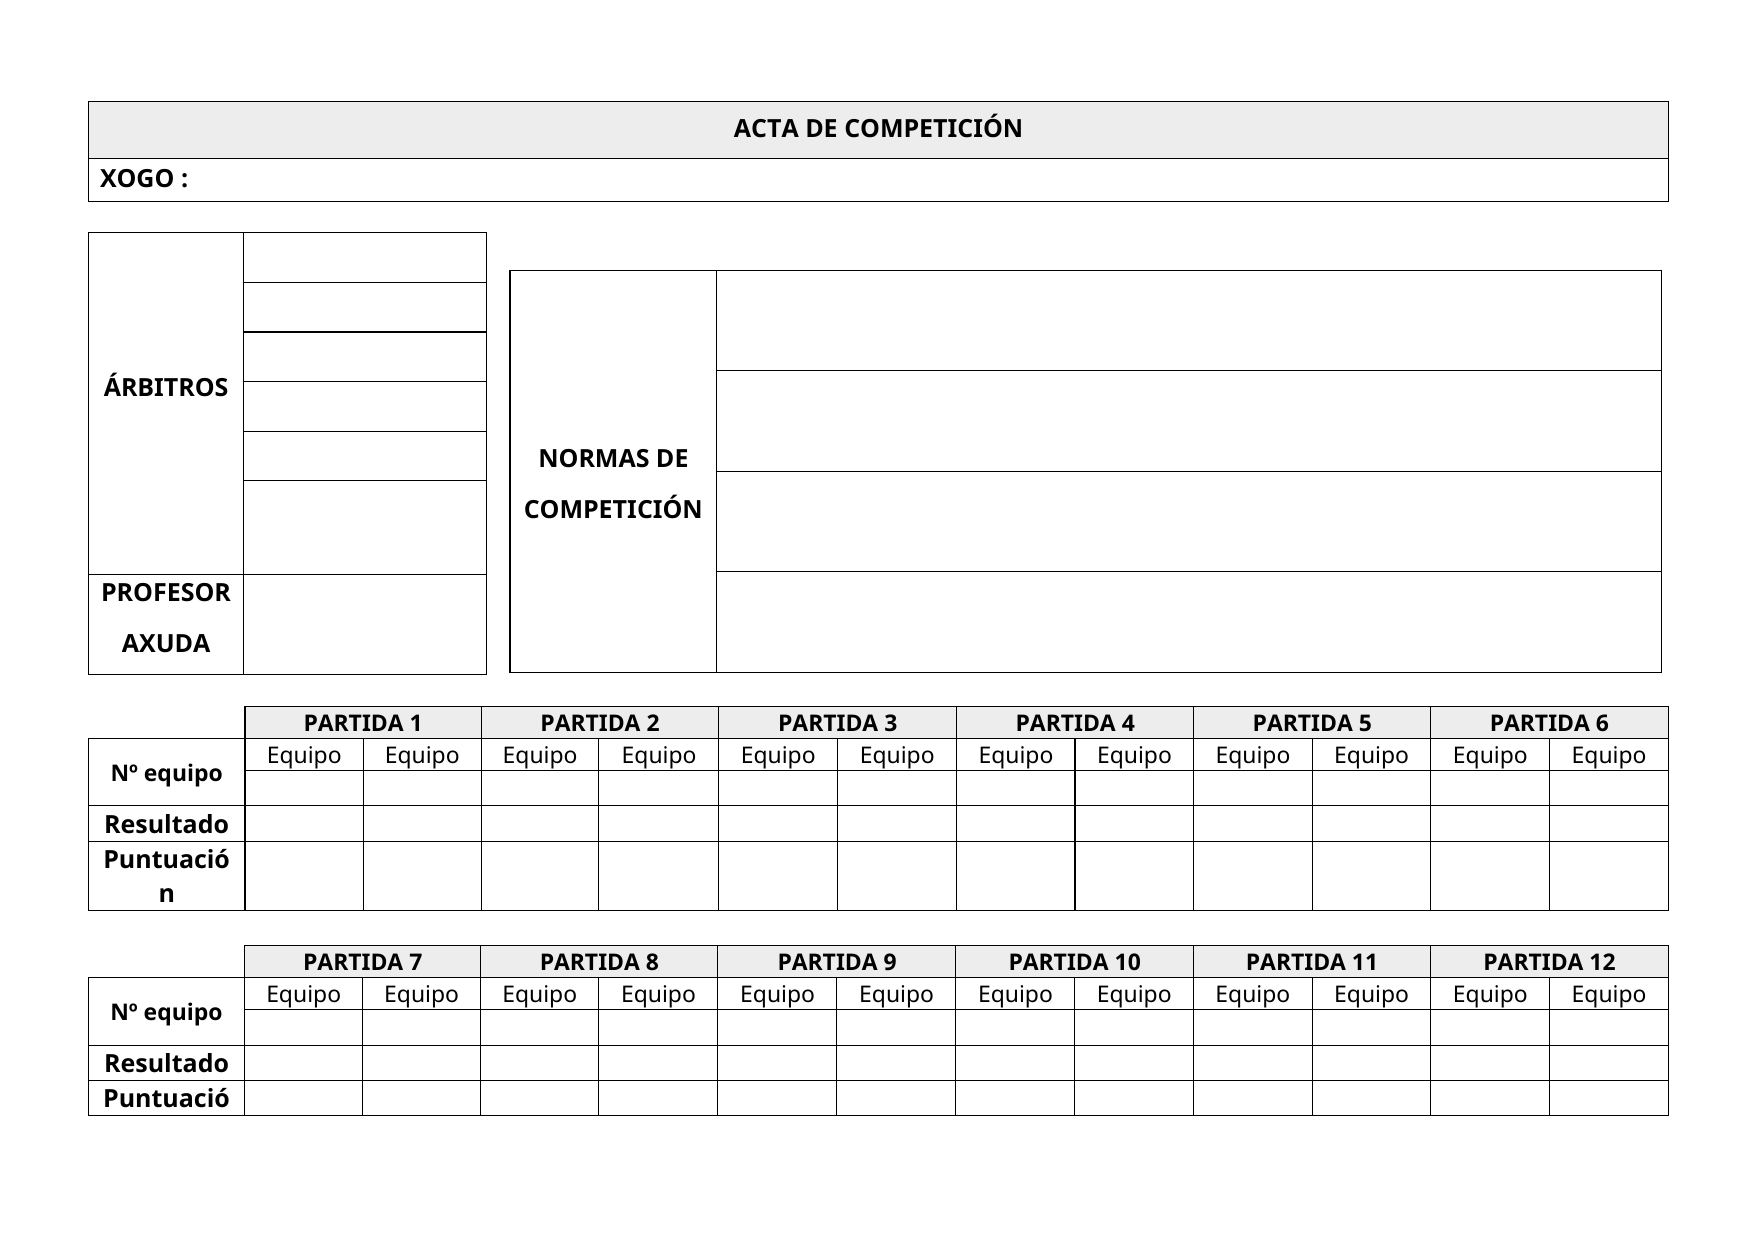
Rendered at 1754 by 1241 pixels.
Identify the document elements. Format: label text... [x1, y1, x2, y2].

table_cell [599, 1081, 717, 1115]
table_header PARTIDA 2 [482, 707, 718, 738]
table_cell Equipo [363, 978, 480, 1009]
table_cell [244, 382, 486, 431]
table_cell Nº equipo [89, 739, 244, 805]
table_cell Equipo [245, 978, 362, 1009]
table_cell [1431, 771, 1549, 805]
table_cell [719, 806, 837, 841]
table_cell Equipo [1431, 978, 1549, 1009]
table_header ÁRBITROS [89, 233, 243, 574]
table_header [717, 271, 1661, 370]
table_cell [1313, 806, 1430, 841]
table_header PARTIDA 1 [246, 707, 481, 738]
table_cell [1194, 1010, 1312, 1044]
table_cell Equipo [718, 978, 836, 1009]
table_cell [718, 1046, 836, 1079]
table_cell [1431, 842, 1549, 910]
table_cell [482, 842, 598, 910]
table_cell Resultado [89, 1046, 244, 1079]
table_cell [1076, 771, 1193, 805]
table_cell [956, 1081, 1074, 1115]
table_cell PROFESOR AXUDA [89, 575, 243, 674]
table_cell [718, 1010, 836, 1044]
table_cell [244, 333, 486, 381]
table_cell [719, 771, 837, 805]
table_cell [837, 1046, 955, 1079]
table_cell [481, 1046, 598, 1079]
table_cell [717, 572, 1661, 672]
table_cell [1313, 842, 1430, 910]
table_cell Nº equipo [89, 978, 244, 1044]
table_cell [482, 806, 598, 841]
table_cell [957, 771, 1074, 805]
table_cell [838, 806, 956, 841]
table_cell [363, 1046, 480, 1079]
table_cell [246, 806, 363, 841]
table_cell [838, 842, 956, 910]
table_cell Resultado [89, 806, 244, 841]
table_cell [837, 1010, 955, 1044]
table_header PARTIDA 10 [956, 946, 1193, 977]
table_cell [245, 1010, 362, 1044]
table_cell [957, 842, 1074, 910]
table_cell [1075, 1081, 1193, 1115]
table_cell [717, 472, 1661, 571]
table_cell [245, 1046, 362, 1079]
table_cell Equipo [481, 978, 598, 1009]
table_cell [1194, 806, 1312, 841]
table_cell Equipo [246, 739, 363, 770]
table_cell [718, 1081, 836, 1115]
table_cell [1313, 771, 1430, 805]
table_cell Equipo [957, 739, 1074, 770]
table_cell [1550, 806, 1668, 841]
table_cell [1550, 1081, 1668, 1115]
table_cell Equipo [1194, 978, 1312, 1009]
table_cell [1550, 842, 1668, 910]
table_header PARTIDA 3 [719, 707, 956, 738]
table_cell [1194, 771, 1312, 805]
table_cell [719, 842, 837, 910]
table_cell [363, 1081, 480, 1115]
table_header PARTIDA 11 [1194, 946, 1430, 977]
table_header PARTIDA 7 [245, 946, 480, 977]
table_cell [956, 1046, 1074, 1079]
table_cell Equipo [599, 739, 718, 770]
table_cell [244, 481, 486, 574]
table_cell [956, 1010, 1074, 1044]
table_cell [1431, 806, 1549, 841]
table_cell [1076, 806, 1193, 841]
table_cell [1075, 1010, 1193, 1044]
table_cell [1075, 1046, 1193, 1079]
table_cell [599, 806, 718, 841]
table_cell [482, 771, 598, 805]
table_cell Equipo [1194, 739, 1312, 770]
table_cell [363, 1010, 480, 1044]
table_cell [245, 1081, 362, 1115]
table_cell [837, 1081, 955, 1115]
table_cell Equipo [1431, 739, 1549, 770]
table_cell [364, 842, 481, 910]
table_cell Equipo [956, 978, 1074, 1009]
table_header PARTIDA 4 [957, 707, 1193, 738]
table_cell [1194, 1046, 1312, 1079]
table_cell Equipo [1313, 978, 1430, 1009]
table_cell [246, 771, 363, 805]
table_cell [1550, 771, 1668, 805]
table_cell [599, 842, 718, 910]
table_cell [1431, 1010, 1549, 1044]
table_cell [599, 1010, 717, 1044]
table_cell [244, 432, 486, 480]
table_header NORMAS DE COMPETICIÓN [511, 271, 716, 672]
table_cell [481, 1010, 598, 1044]
table_cell [244, 283, 486, 331]
table_cell Equipo [838, 739, 956, 770]
table_cell [1431, 1046, 1549, 1079]
table_cell [1550, 1010, 1668, 1044]
table_cell [364, 806, 481, 841]
table_cell [599, 1046, 717, 1079]
table_cell [717, 371, 1661, 471]
table_cell [1194, 1081, 1312, 1115]
table_header ACTA DE COMPETICIÓN [89, 102, 1668, 158]
table_cell Equipo [364, 739, 481, 770]
table_cell [364, 771, 481, 805]
table_cell [1313, 1010, 1430, 1044]
table_cell Equipo [1076, 739, 1193, 770]
table_cell Equipo [1075, 978, 1193, 1009]
table_cell Puntuación [89, 842, 244, 910]
table_cell [481, 1081, 598, 1115]
table_cell Equipo [1313, 739, 1430, 770]
table_cell [1313, 1081, 1430, 1115]
table_cell Equipo [482, 739, 598, 770]
table_cell [1431, 1081, 1549, 1115]
table_cell Equipo [1550, 978, 1668, 1009]
table_header PARTIDA 9 [718, 946, 955, 977]
table_cell [1550, 1046, 1668, 1079]
table_cell [246, 842, 363, 910]
table_cell Equipo [1550, 739, 1668, 770]
table_cell Puntuación [89, 1081, 244, 1115]
table_cell [1076, 842, 1193, 910]
table_cell XOGO : [89, 159, 1668, 201]
table_header PARTIDA 12 [1431, 946, 1668, 977]
table_cell Equipo [599, 978, 717, 1009]
table_cell [244, 575, 486, 674]
table_header [244, 233, 486, 282]
table_cell Equipo [719, 739, 837, 770]
table_cell [1313, 1046, 1430, 1079]
table_header PARTIDA 8 [481, 946, 717, 977]
table_header PARTIDA 6 [1431, 707, 1668, 738]
table_cell [599, 771, 718, 805]
table_cell Equipo [837, 978, 955, 1009]
table_cell [1194, 842, 1312, 910]
table_header PARTIDA 5 [1194, 707, 1430, 738]
table_cell [838, 771, 956, 805]
table_cell [957, 806, 1074, 841]
